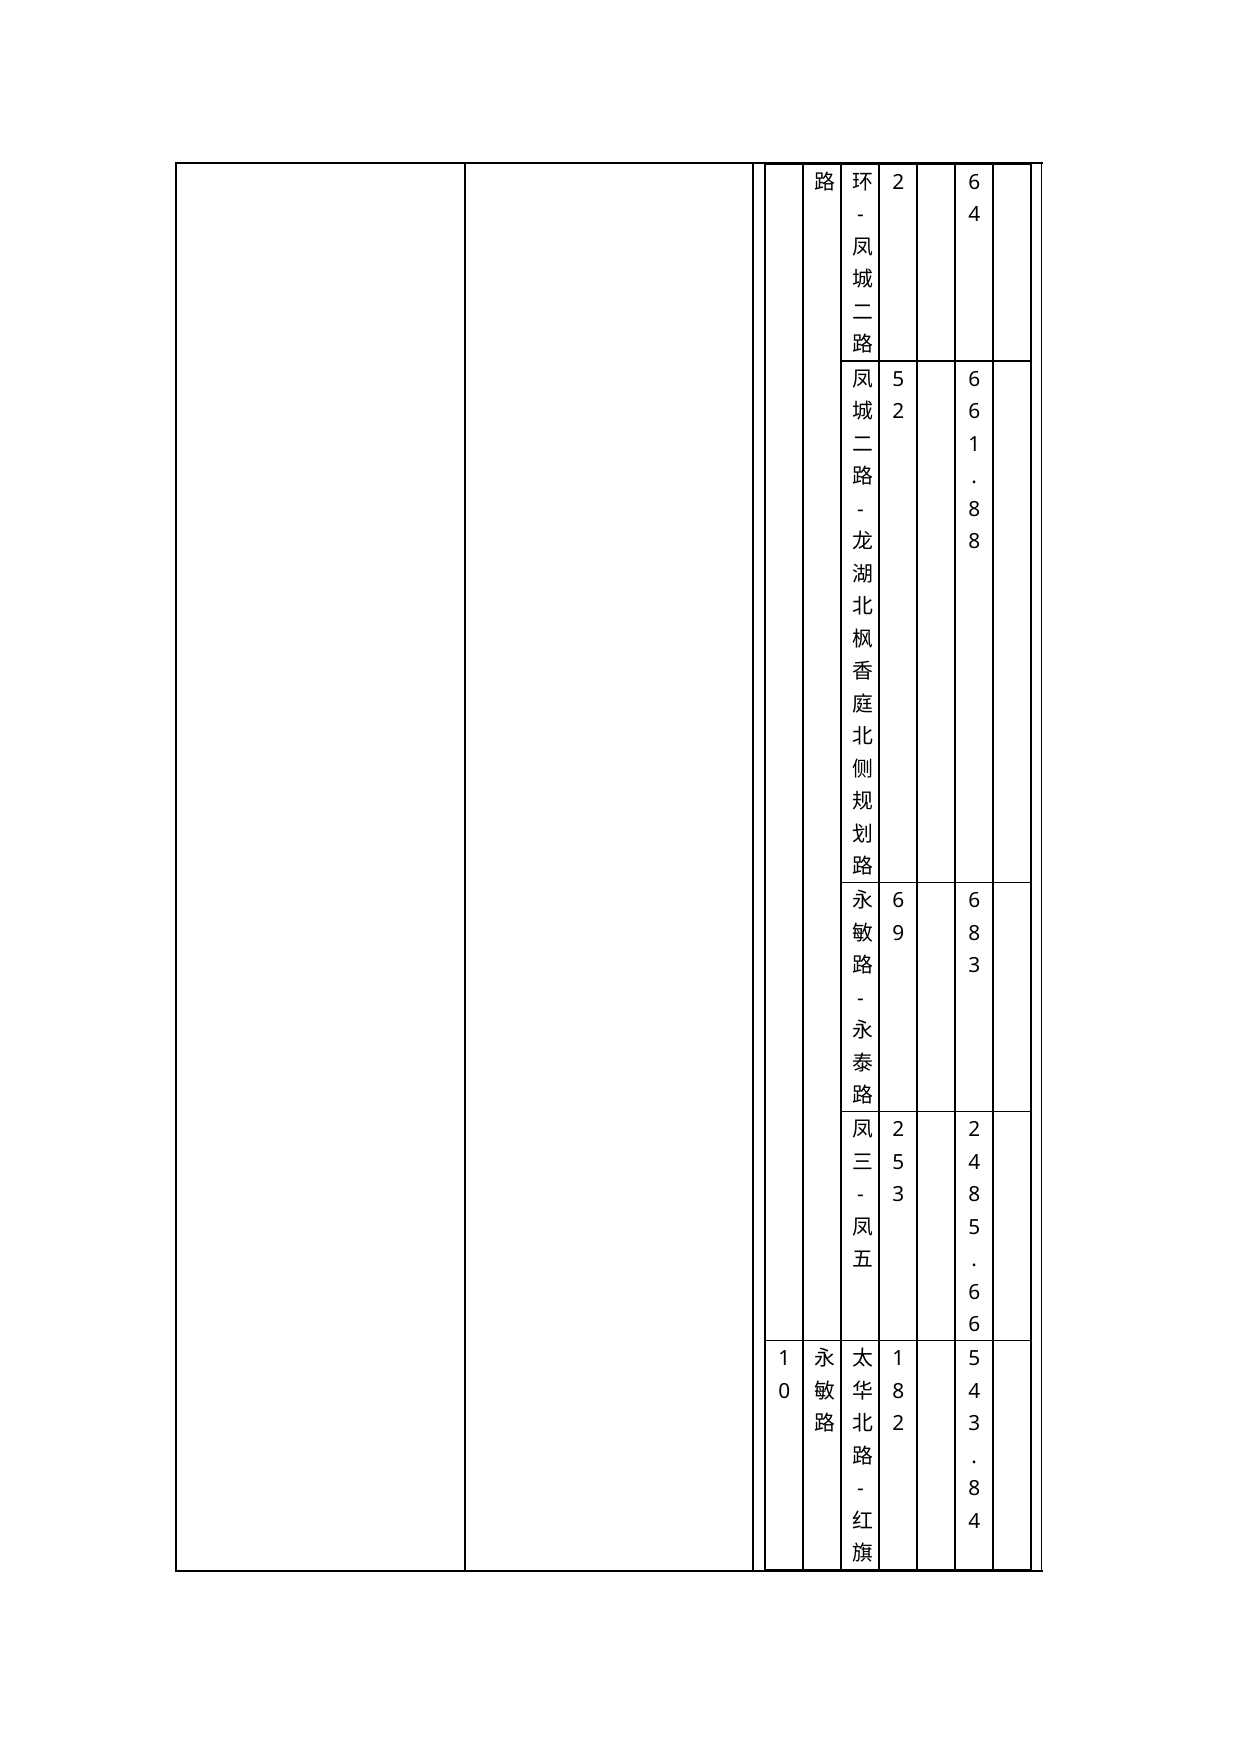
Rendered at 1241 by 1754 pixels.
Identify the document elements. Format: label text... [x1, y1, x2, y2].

table_cell [842, 362, 878, 882]
table_cell [994, 362, 1030, 882]
table_cell [1032, 164, 1041, 1570]
table_cell [994, 883, 1030, 1111]
table_cell [804, 165, 840, 1340]
table_cell [918, 1112, 954, 1340]
table_cell [842, 1112, 878, 1340]
table_cell [956, 1341, 992, 1569]
table_cell [994, 1112, 1030, 1340]
table_cell [880, 1112, 916, 1340]
table_cell [956, 883, 992, 1111]
table_cell [880, 362, 916, 882]
table_cell [918, 362, 954, 882]
table_cell 1 [177, 164, 464, 1570]
table_cell [842, 165, 878, 360]
table_cell [842, 883, 878, 1111]
table_cell [956, 165, 992, 360]
table_cell [918, 165, 954, 360]
table_cell [754, 164, 764, 1570]
table_cell [994, 165, 1030, 360]
table_cell [918, 1341, 954, 1569]
table_cell [804, 1341, 840, 1569]
table_cell [880, 1341, 916, 1569]
table_cell [766, 1341, 802, 1569]
table_cell [766, 165, 802, 1340]
table_cell [918, 883, 954, 1111]
table_cell [994, 1341, 1030, 1569]
table_cell [842, 1341, 878, 1569]
table_cell [956, 1112, 992, 1340]
table_cell [956, 362, 992, 882]
table_cell [880, 883, 916, 1111]
table_cell [466, 164, 752, 1570]
table_cell [880, 165, 916, 360]
